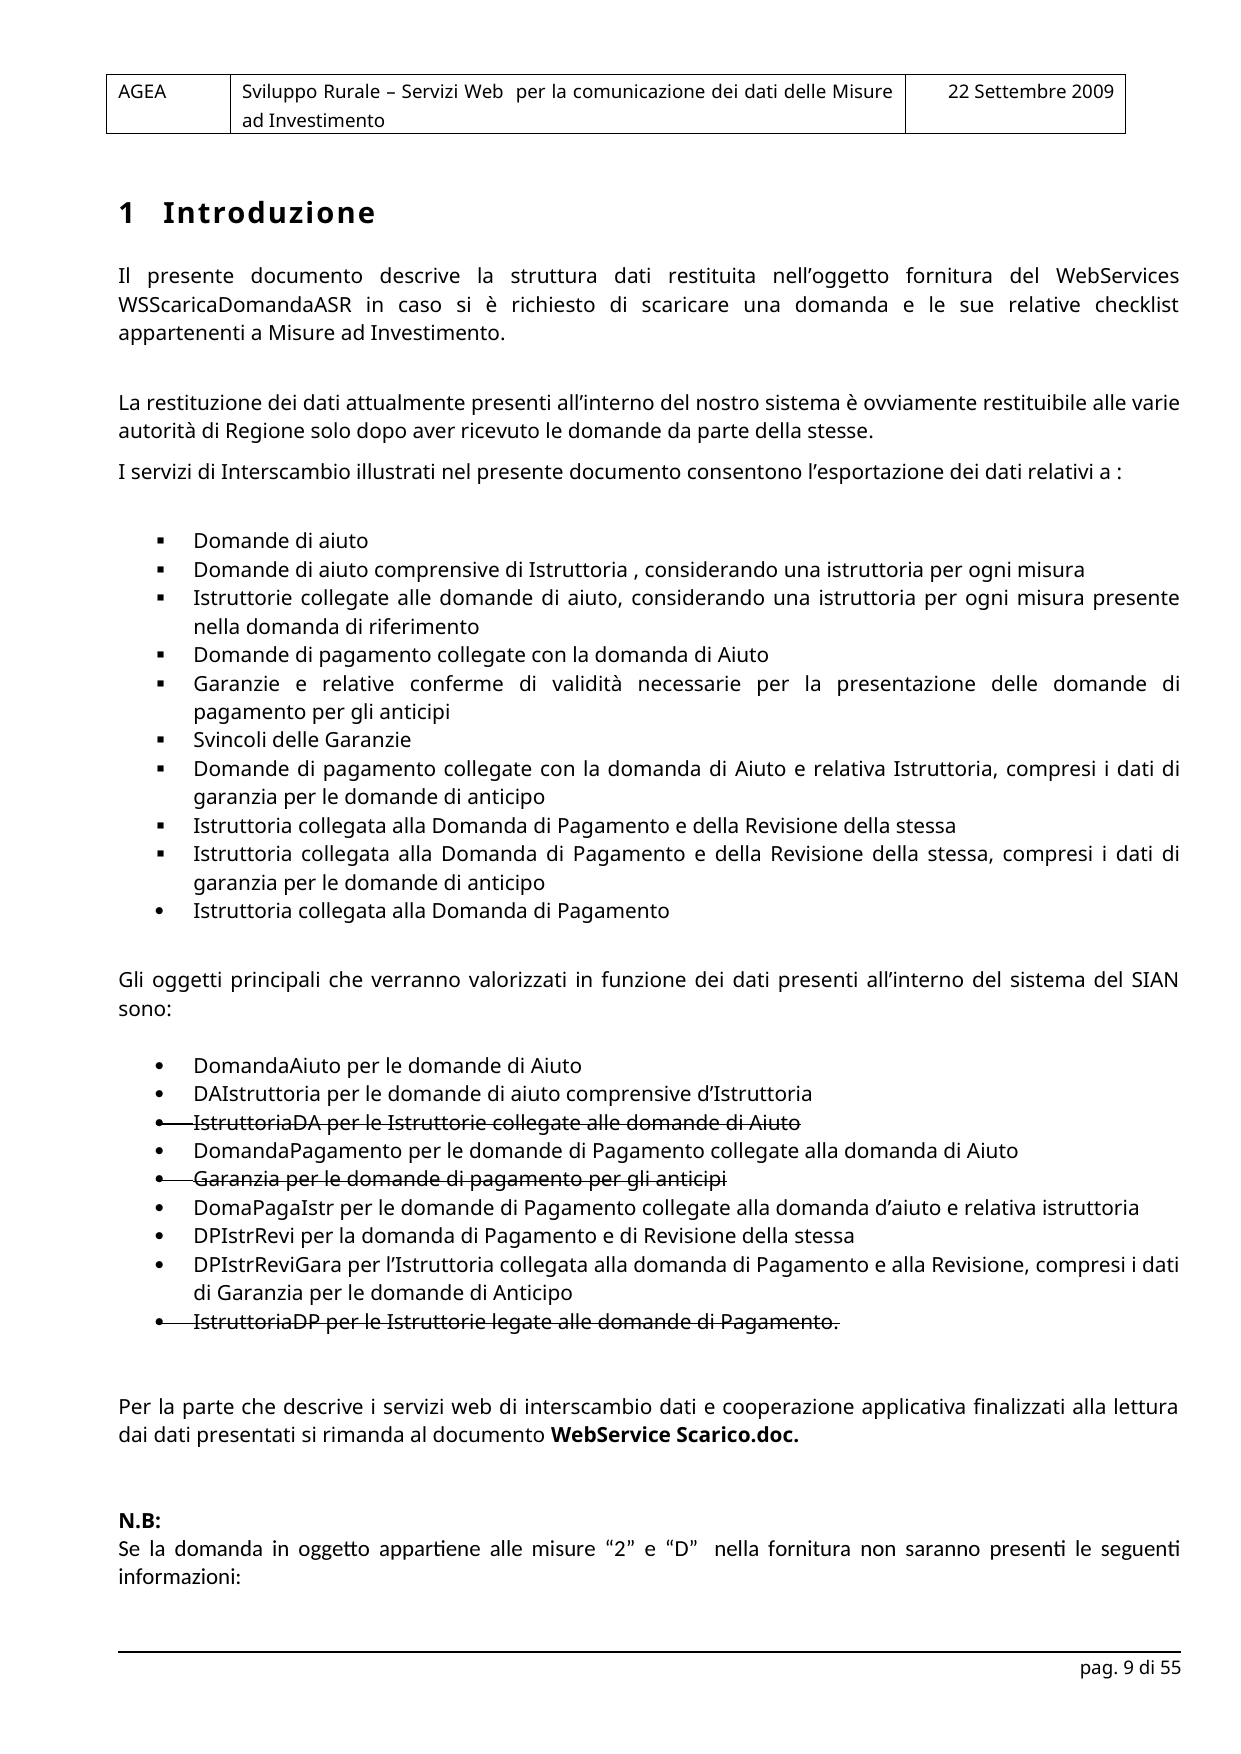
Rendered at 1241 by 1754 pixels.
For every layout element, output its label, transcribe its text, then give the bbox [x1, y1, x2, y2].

text Gli oggetti principali che verranno valorizzati in funzione dei dati presenti all’interno del sistema del SIAN sono: [118, 966, 1181, 1022]
list Istruttoria collegata alla Domanda di Pagamento [156, 896, 1181, 924]
subtitle Introduzione [118, 193, 1181, 232]
list DomandaAiuto per le domande di Aiuto [156, 1051, 1181, 1079]
text N.B: [118, 1506, 1181, 1534]
list Istruttoria collegata alla Domanda di Pagamento e della Revisione della stessa [156, 811, 1181, 839]
text Per la parte che descrive i servizi web di interscambio dati e cooperazione applicativa finalizzati alla lettura dai dati presentati si rimanda al documento WebService Scarico.doc. [118, 1392, 1181, 1449]
text I servizi di Interscambio illustrati nel presente documento consentono l’esportazione dei dati relativi a : [118, 457, 1181, 486]
list Istruttorie collegate alle domande di aiuto, considerando una istruttoria per ogni misura presente nella domanda di riferimento [156, 583, 1181, 640]
list Garanzie e relative conferme di validità necessarie per la presentazione delle domande di pagamento per gli anticipi [156, 669, 1181, 726]
text Se la domanda in oggetto appartiene alle misure “2” e “D” nella fornitura non saranno presenti le seguenti informazioni: [118, 1534, 1181, 1590]
list IstruttoriaDP per le Istruttorie legate alle domande di Pagamento. [156, 1307, 1181, 1335]
list Domande di pagamento collegate con la domanda di Aiuto e relativa Istruttoria, compresi i dati di garanzia per le domande di anticipo [156, 754, 1181, 811]
list Domande di aiuto [156, 526, 1181, 555]
text Il presente documento descrive la struttura dati restituita nell’oggetto fornitura del WebServices WSScaricaDomandaASR in caso si è richiesto di scaricare una domanda e le sue relative checklist appartenenti a Misure ad Investimento. [118, 261, 1181, 347]
list DAIstruttoria per le domande di aiuto comprensive d’Istruttoria [156, 1079, 1181, 1108]
list DPIstrReviGara per l’Istruttoria collegata alla domanda di Pagamento e alla Revisione, compresi i dati di Garanzia per le domande di Anticipo [156, 1250, 1181, 1307]
list DomaPagaIstr per le domande di Pagamento collegate alla domanda d’aiuto e relativa istruttoria [156, 1193, 1181, 1221]
list IstruttoriaDA per le Istruttorie collegate alle domande di Aiuto [156, 1108, 1181, 1136]
list Domande di pagamento collegate con la domanda di Aiuto [156, 640, 1181, 669]
list DPIstrRevi per la domanda di Pagamento e di Revisione della stessa [156, 1221, 1181, 1250]
list Istruttoria collegata alla Domanda di Pagamento e della Revisione della stessa, compresi i dati di garanzia per le domande di anticipo [156, 839, 1181, 896]
list Garanzia per le domande di pagamento per gli anticipi [156, 1164, 1181, 1193]
list Domande di aiuto comprensive di Istruttoria , considerando una istruttoria per ogni misura [156, 555, 1181, 583]
text La restituzione dei dati attualmente presenti all’interno del nostro sistema è ovviamente restituibile alle varie autorità di Regione solo dopo aver ricevuto le domande da parte della stesse. [118, 388, 1181, 444]
list DomandaPagamento per le domande di Pagamento collegate alla domanda di Aiuto [156, 1136, 1181, 1164]
list Svincoli delle Garanzie [156, 726, 1181, 754]
